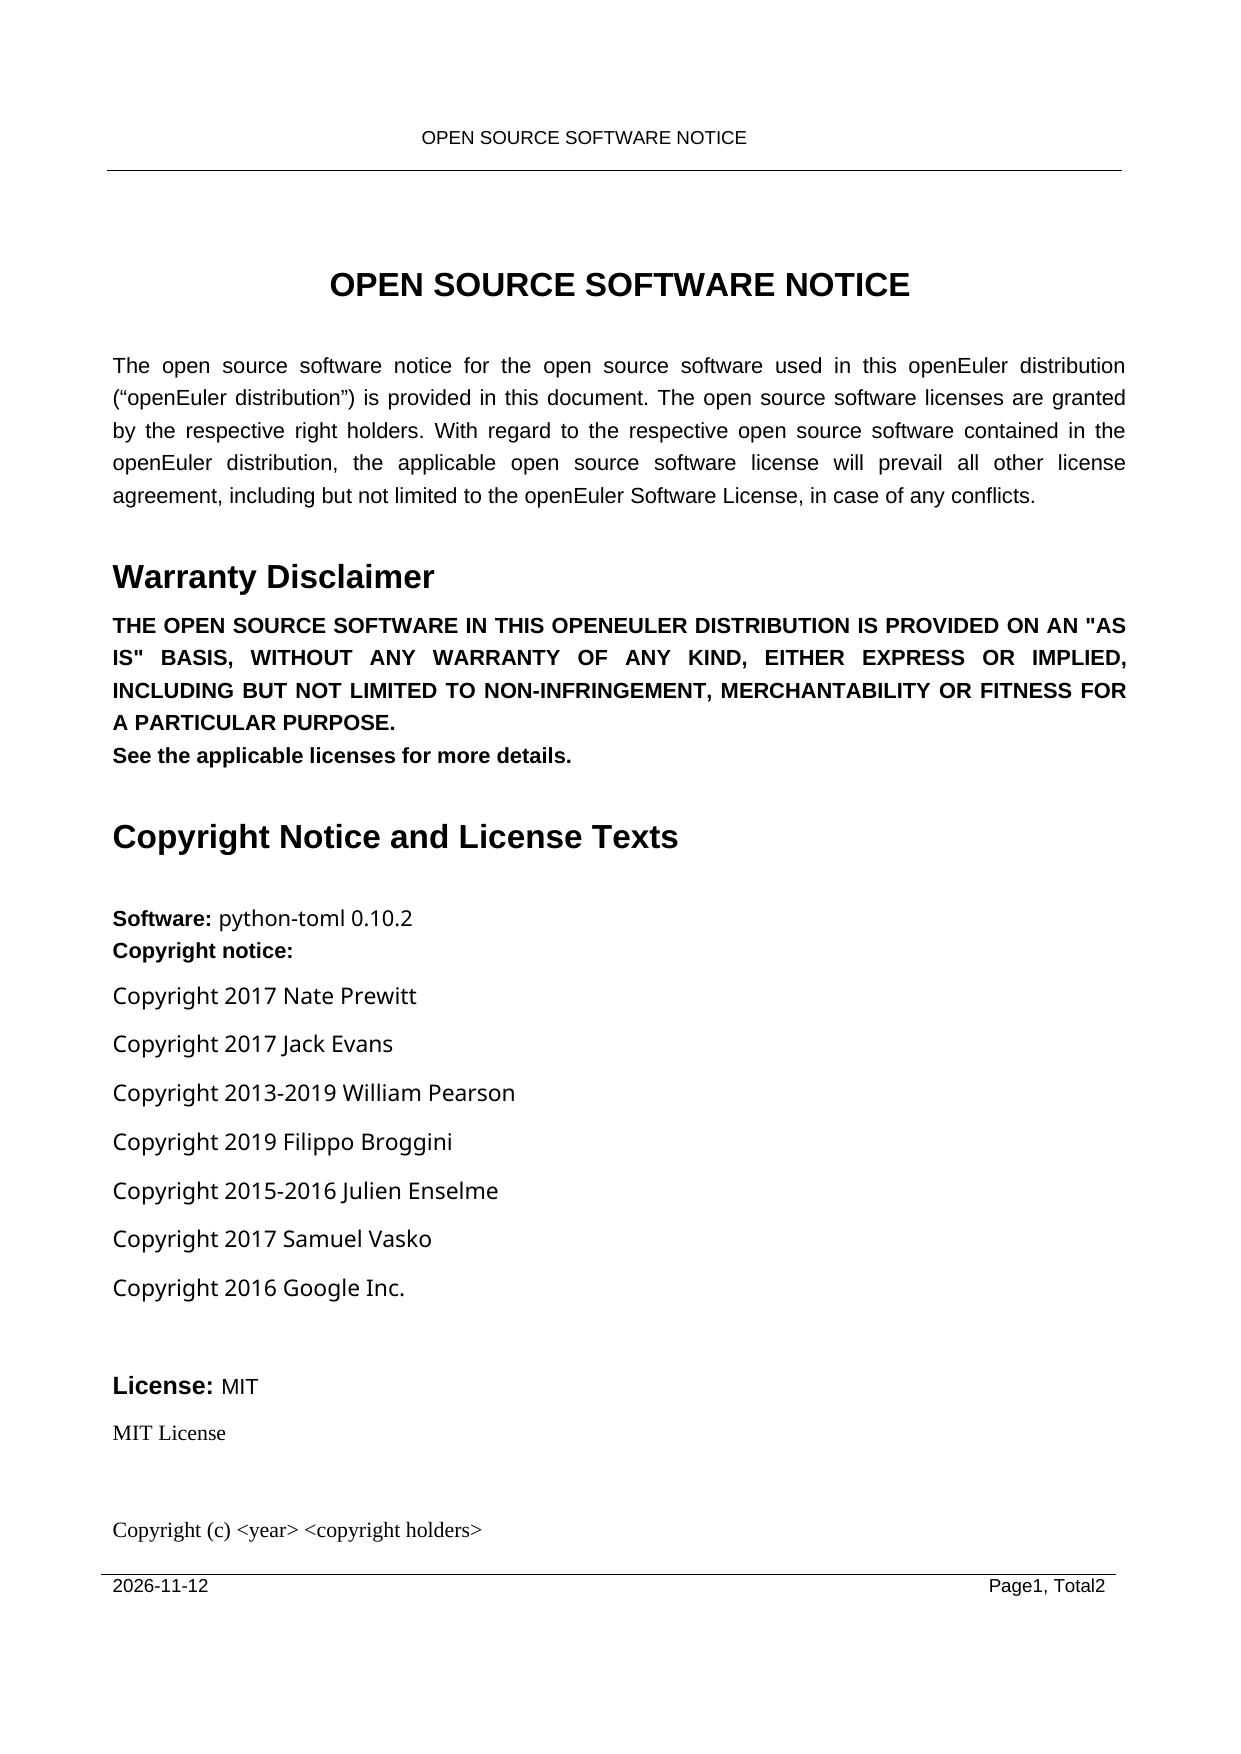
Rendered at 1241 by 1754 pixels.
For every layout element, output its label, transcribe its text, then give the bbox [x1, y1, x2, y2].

text THE OPEN SOURCE SOFTWARE IN THIS OPENEULER DISTRIBUTION IS PROVIDED ON AN "AS IS" BASIS, WITHOUT ANY WARRANTY OF ANY KIND, EITHER EXPRESS OR IMPLIED, INCLUDING BUT NOT LIMITED TO NON-INFRINGEMENT, MERCHANTABILITY OR FITNESS FOR A PARTICULAR PURPOSE. See the applicable licenses for more details. [112, 609, 1128, 771]
text Copyright Notice and License Texts [112, 804, 1128, 869]
text The open source software notice for the open source software used in this openEuler distribution (“openEuler distribution”) is provided in this document. The open source software licenses are granted by the respective right holders. With regard to the respective open source software contained in the openEuler distribution, the applicable open source software license will prevail all other license agreement, including but not limited to the openEuler Software License, in case of any conflicts. [112, 349, 1128, 511]
text Software: python-toml 0.10.2 [112, 901, 1128, 934]
text Warranty Disclaimer [112, 544, 1128, 609]
text Copyright 2017 Nate Prewitt Copyright 2017 Jack Evans Copyright 2013-2019 William Pearson Copyright 2019 Filippo Broggini Copyright 2015-2016 Julien Enselme Copyright 2017 Samuel Vasko Copyright 2016 Google Inc. [112, 979, 1128, 1353]
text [112, 1416, 1128, 1546]
text License: MIT [112, 1369, 1128, 1402]
text Copyright notice: [112, 934, 1128, 966]
text OPEN SOURCE SOFTWARE NOTICE [112, 251, 1128, 316]
